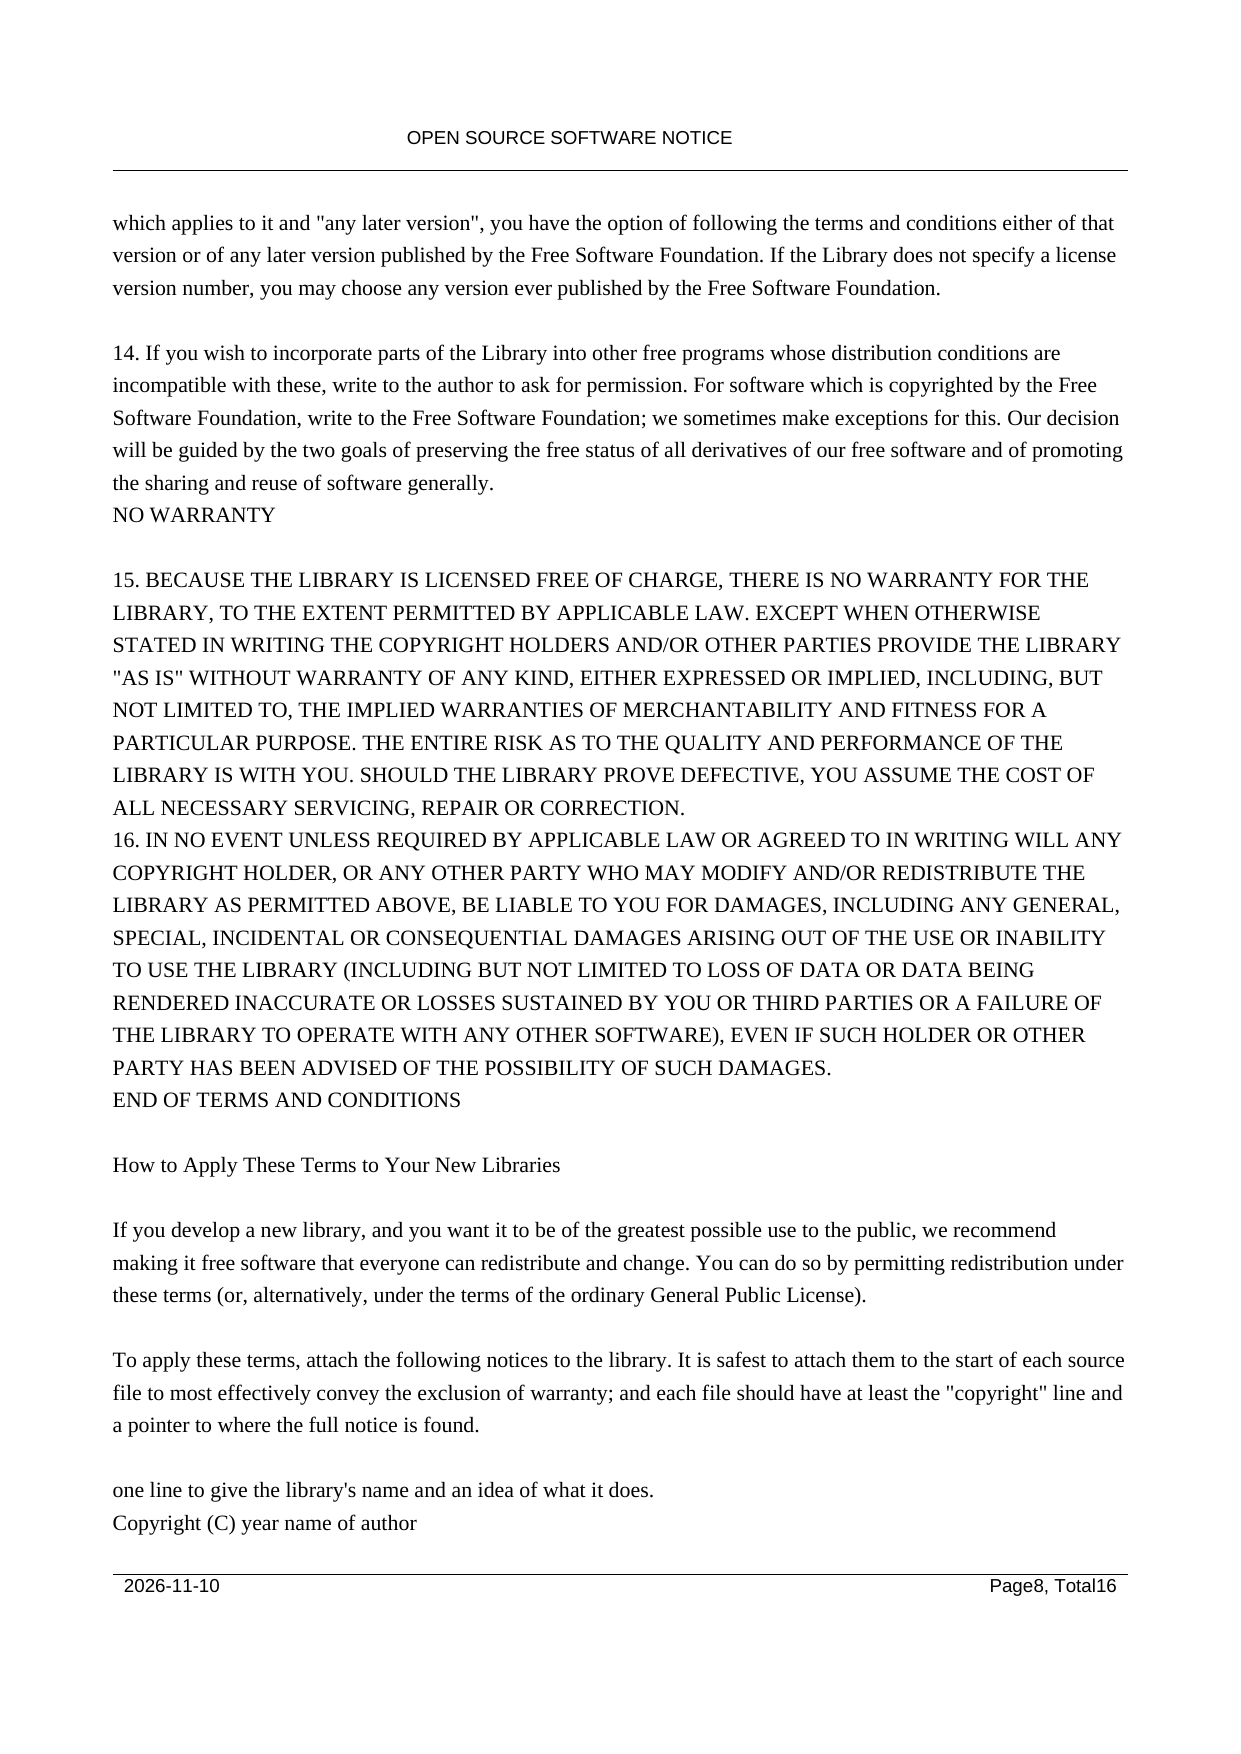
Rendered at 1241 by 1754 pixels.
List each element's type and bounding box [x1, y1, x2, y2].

text [112, 206, 1128, 1539]
